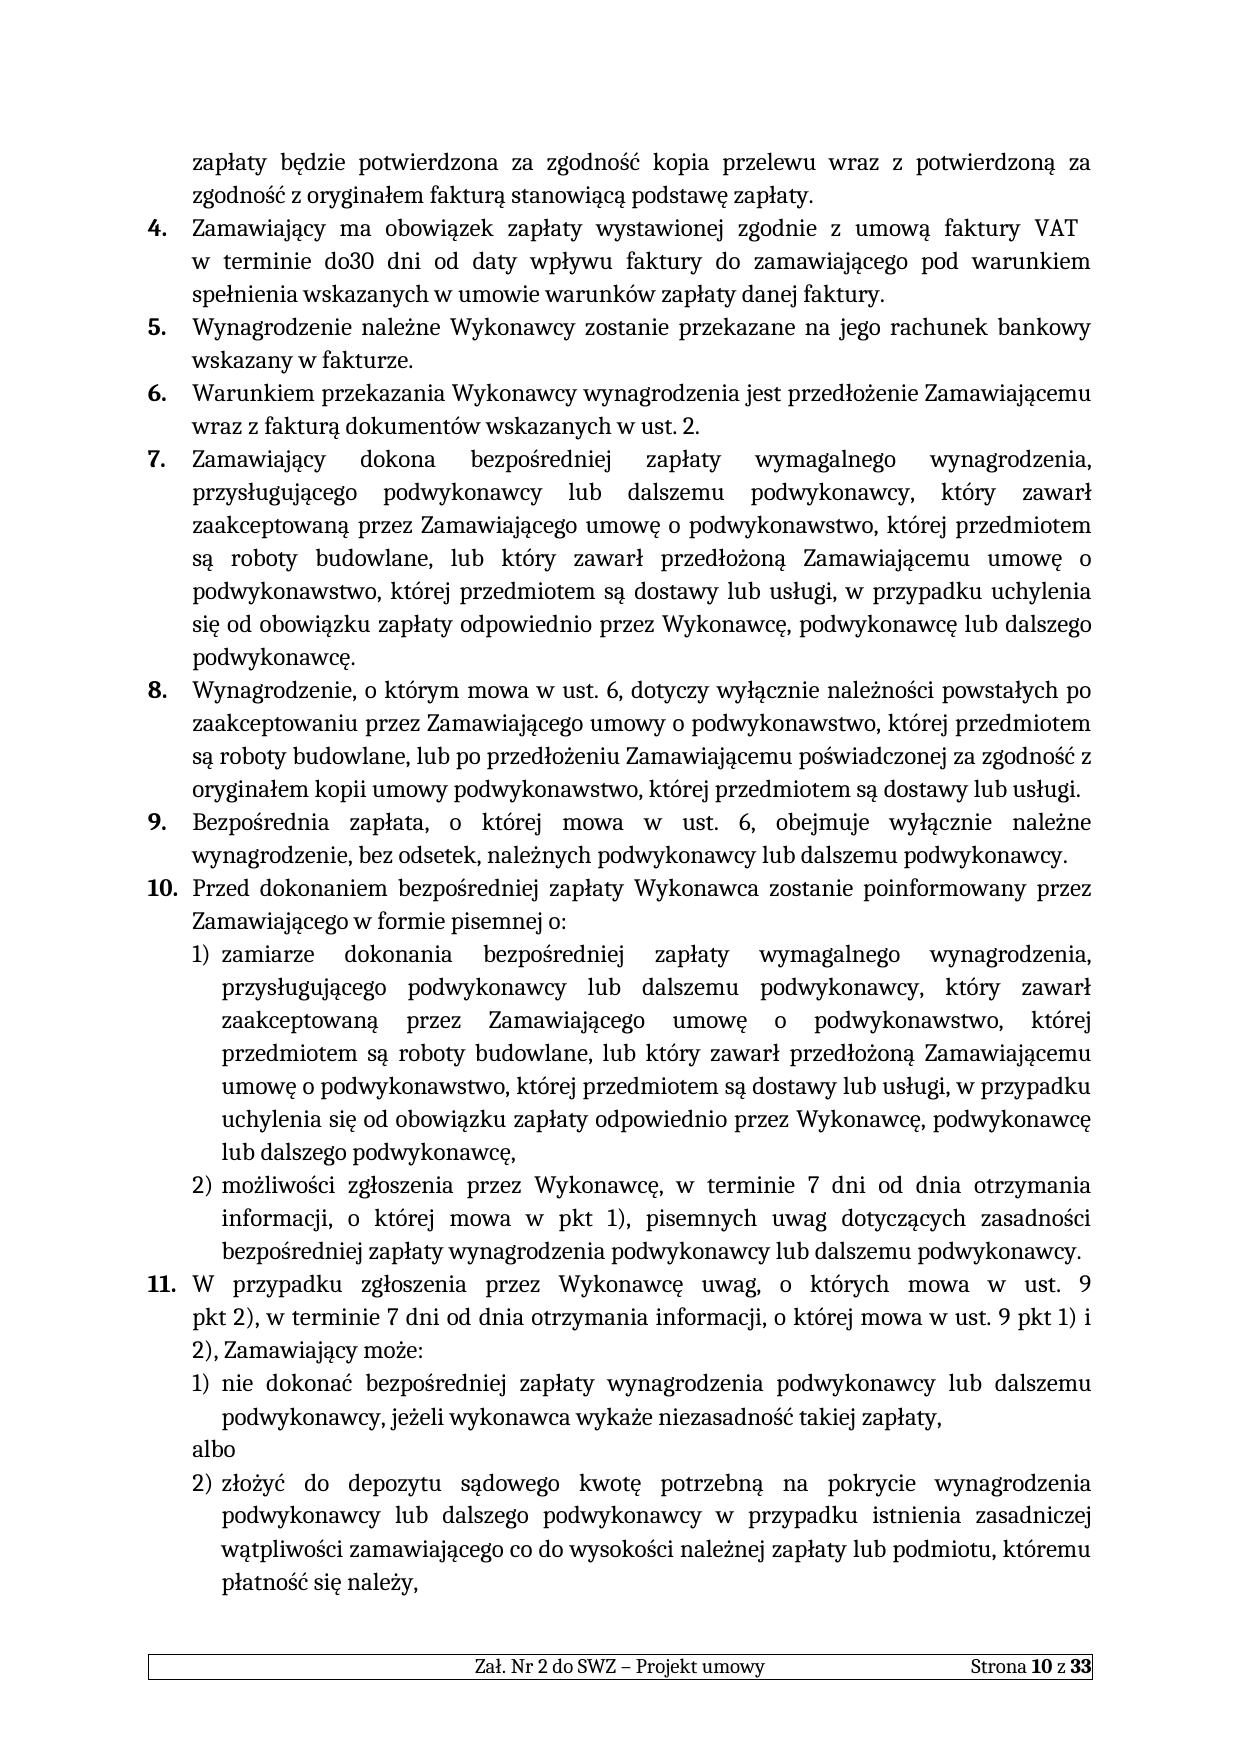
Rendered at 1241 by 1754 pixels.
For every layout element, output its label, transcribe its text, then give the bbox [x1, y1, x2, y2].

list zamiarze dokonania bezpośredniej zapłaty wymagalnego wynagrodzenia, przysługującego podwykonawcy lub dalszemu podwykonawcy, który zawarł zaakceptowaną przez Zamawiającego umowę o podwykonawstwo, której przedmiotem są roboty budowlane, lub który zawarł przedłożoną Zamawiającemu umowę o podwykonawstwo, której przedmiotem są dostawy lub usługi, w przypadku uchylenia się od obowiązku zapłaty odpowiednio przez Wykonawcę, podwykonawcę lub dalszego podwykonawcę, [192, 940, 1093, 1167]
list Bezpośrednia zapłata, o której mowa w ust. 6, obejmuje wyłącznie należne wynagrodzenie, bez odsetek, należnych podwykonawcy lub dalszemu podwykonawcy. [148, 808, 1093, 870]
list Zamawiający dokona bezpośredniej zapłaty wymagalnego wynagrodzenia, przysługującego podwykonawcy lub dalszemu podwykonawcy, który zawarł zaakceptowaną przez Zamawiającego umowę o podwykonawstwo, której przedmiotem są roboty budowlane, lub który zawarł przedłożoną Zamawiającemu umowę o podwykonawstwo, której przedmiotem są dostawy lub usługi, w przypadku uchylenia się od obowiązku zapłaty odpowiednio przez Wykonawcę, podwykonawcę lub dalszego podwykonawcę. [148, 445, 1093, 672]
list Przed dokonaniem bezpośredniej zapłaty Wykonawca zostanie poinformowany przez Zamawiającego w formie pisemnej o: [148, 874, 1093, 936]
list Warunkiem przekazania Wykonawcy wynagrodzenia jest przedłożenie Zamawiającemu wraz z fakturą dokumentów wskazanych w ust. 2. [148, 379, 1093, 441]
list Wynagrodzenie należne Wykonawcy zostanie przekazane na jego rachunek bankowy wskazany w fakturze. [148, 313, 1093, 374]
list nie dokonać bezpośredniej zapłaty wynagrodzenia podwykonawcy lub dalszemu podwykonawcy, jeżeli wykonawca wykaże niezasadność takiej zapłaty, [192, 1369, 1093, 1431]
list W przypadku zgłoszenia przez Wykonawcę uwag, o których mowa w ust. 9 pkt 2), w terminie 7 dni od dnia otrzymania informacji, o której mowa w ust. 9 pkt 1) i 2), Zamawiający może: [148, 1270, 1093, 1365]
list Zamawiający ma obowiązek zapłaty wystawionej zgodnie z umową faktury VAT w terminie do30 dni od daty wpływu faktury do zamawiającego pod warunkiem spełnienia wskazanych w umowie warunków zapłaty danej faktury. [148, 214, 1093, 308]
list Wynagrodzenie, o którym mowa w ust. 6, dotyczy wyłącznie należności powstałych po zaakceptowaniu przez Zamawiającego umowy o podwykonawstwo, której przedmiotem są roboty budowlane, lub po przedłożeniu Zamawiającemu poświadczonej za zgodność z oryginałem kopii umowy podwykonawstwo, której przedmiotem są dostawy lub usługi. [148, 676, 1093, 804]
list złożyć do depozytu sądowego kwotę potrzebną na pokrycie wynagrodzenia podwykonawcy lub dalszego podwykonawcy w przypadku istnienia zasadniczej wątpliwości zamawiającego co do wysokości należnej zapłaty lub podmiotu, któremu płatność się należy, [192, 1468, 1093, 1596]
list albo [192, 1435, 1093, 1464]
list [148, 148, 1093, 209]
list możliwości zgłoszenia przez Wykonawcę, w terminie 7 dni od dnia otrzymania informacji, o której mowa w pkt 1), pisemnych uwag dotyczących zasadności bezpośredniej zapłaty wynagrodzenia podwykonawcy lub dalszemu podwykonawcy. [192, 1171, 1093, 1266]
